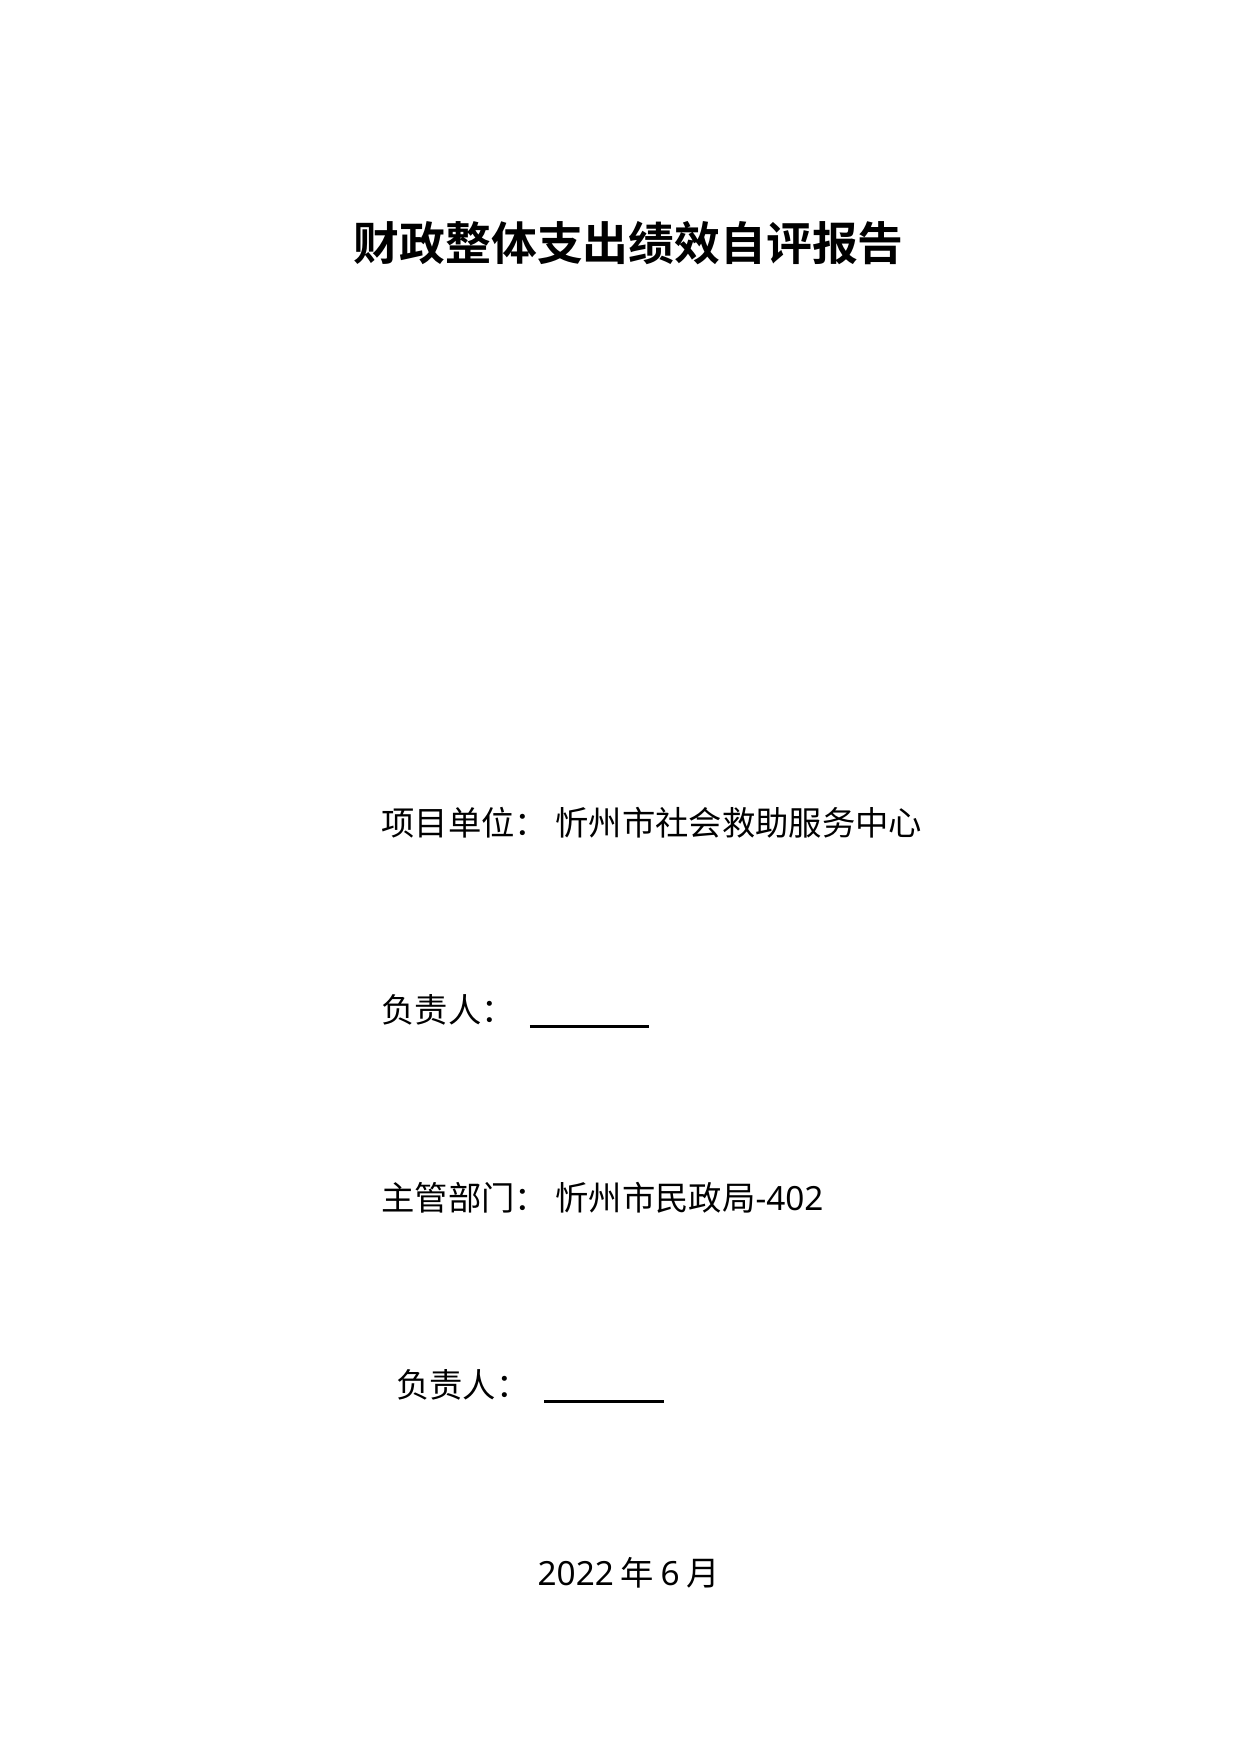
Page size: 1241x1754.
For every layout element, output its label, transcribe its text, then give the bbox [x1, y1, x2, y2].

text 财政整体支出绩效自评报告 [162, 207, 1094, 273]
text 项目单位： 忻州市社会救助服务中心 [337, 797, 1094, 845]
text 2022年6月 [162, 1546, 1094, 1595]
text 主管部门： 忻州市民政局-402 [337, 1171, 1094, 1220]
text 负责人： [337, 984, 1094, 1032]
text 负责人： [162, 1359, 1094, 1407]
